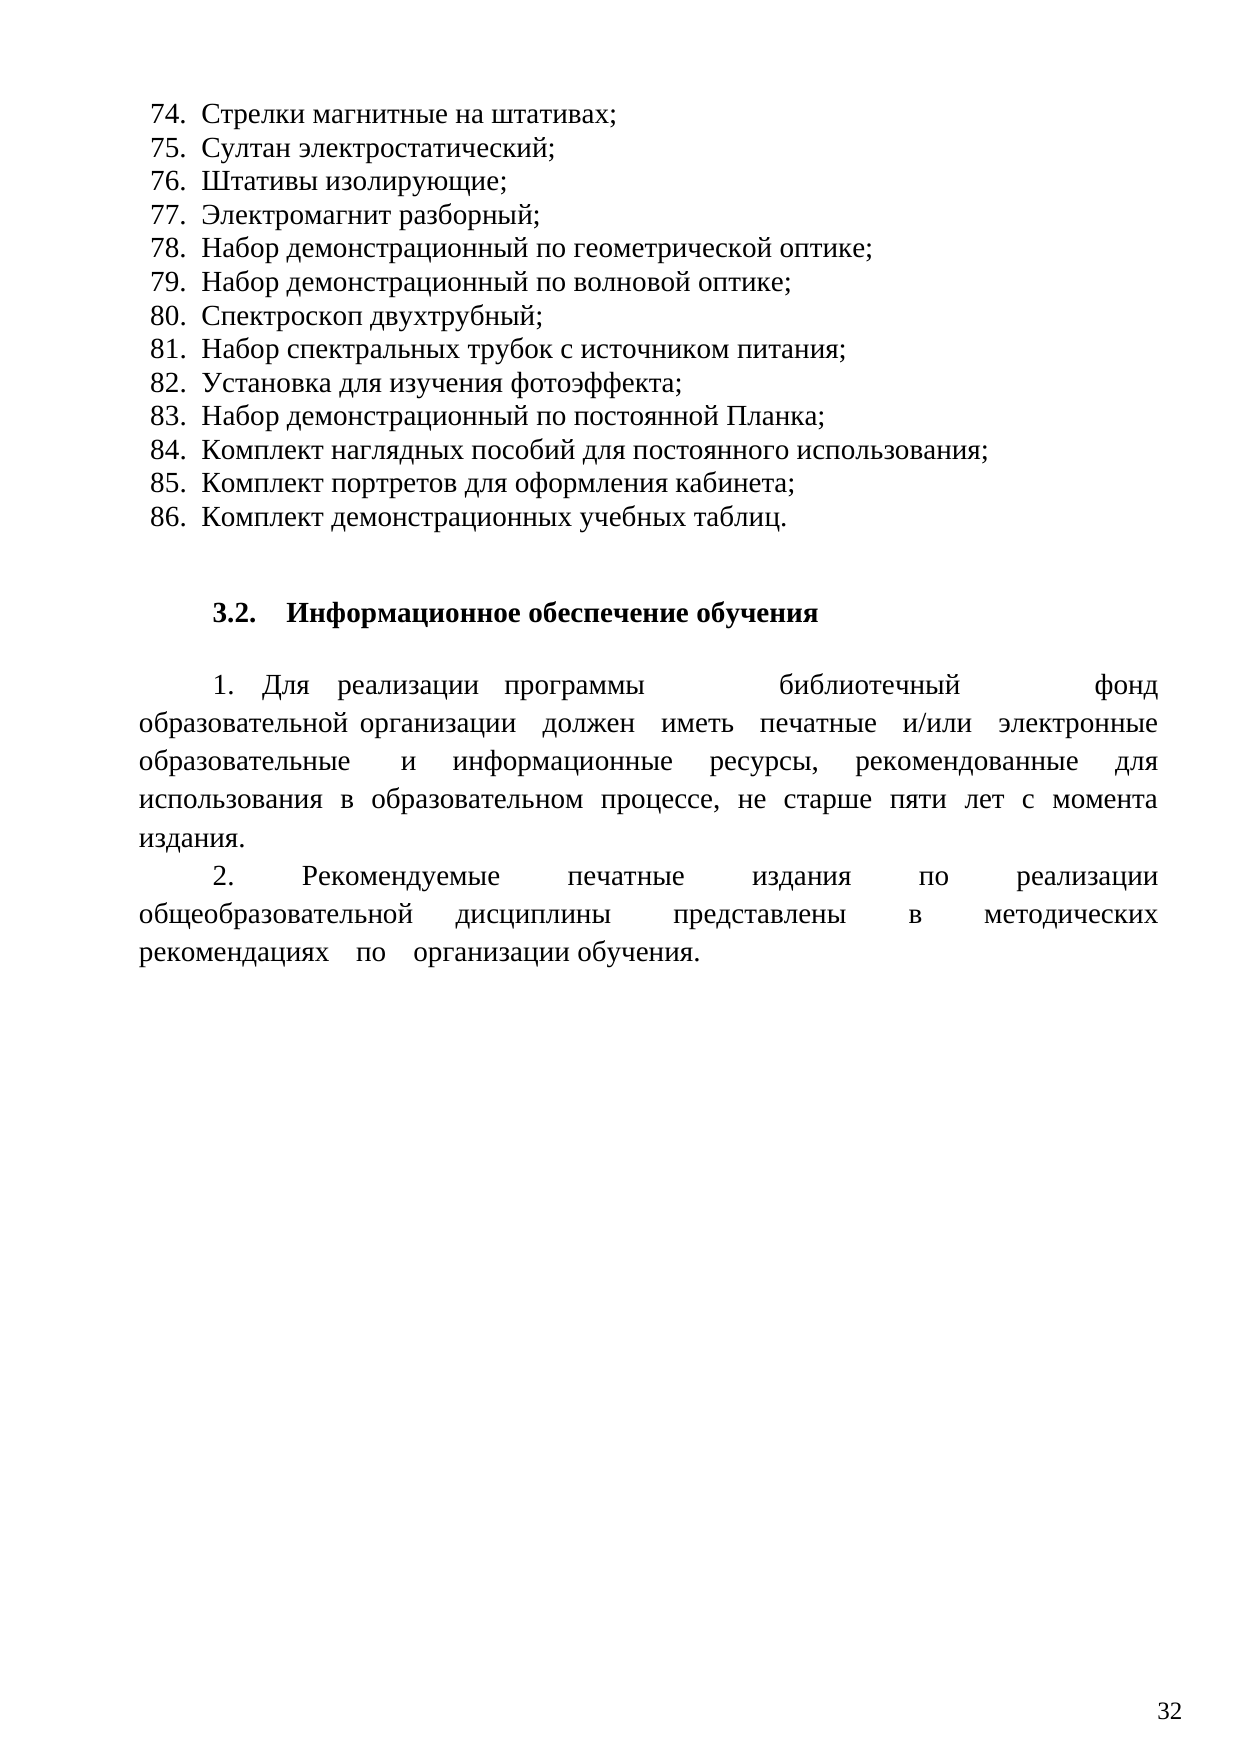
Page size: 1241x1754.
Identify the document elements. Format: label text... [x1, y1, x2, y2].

table_cell 77. Электромагнит разборный; [139, 197, 1177, 231]
table_cell 81. Набор спектральных трубок с источником питания; [139, 331, 1177, 365]
table_cell 84. Комплект наглядных пособий для постоянного использования; [139, 432, 1177, 465]
table_cell 86. Комплект демонстрационных учебных таблиц. [139, 499, 1177, 532]
table_cell 74. Стрелки магнитные на штативах; [139, 96, 1177, 130]
table_cell 80. Спектроскоп двухтрубный; [139, 298, 1177, 331]
table_cell 78. Набор демонстрационный по геометрической оптике; [139, 231, 1177, 264]
table_cell 82. Установка для изучения фотоэффекта; [139, 365, 1177, 398]
text 1. Для реализации программы библиотечный фонд образовательной организации должен иметь печатные и/или электронные образовательные и информационные ресурсы, рекомендованные для использования в образовательном процессе, не старше пяти лет с момента издания. [139, 667, 1158, 853]
table_cell 83. Набор демонстрационный по постоянной Планка; [139, 398, 1177, 432]
table_cell 85. Комплект портретов для оформления кабинета; [139, 465, 1177, 499]
table_cell 75. Султан электростатический; [139, 130, 1177, 163]
text 2. Рекомендуемые печатные издания по реализации общеобразовательной дисциплины представлены в методических рекомендациях по организации обучения. [139, 858, 1158, 968]
table_cell 76. Штативы изолирующие; [139, 164, 1177, 197]
text 3.2. Информационное обеспечение обучения [212, 595, 1158, 628]
table_cell 79. Набор демонстрационный по волновой оптике; [139, 264, 1177, 298]
